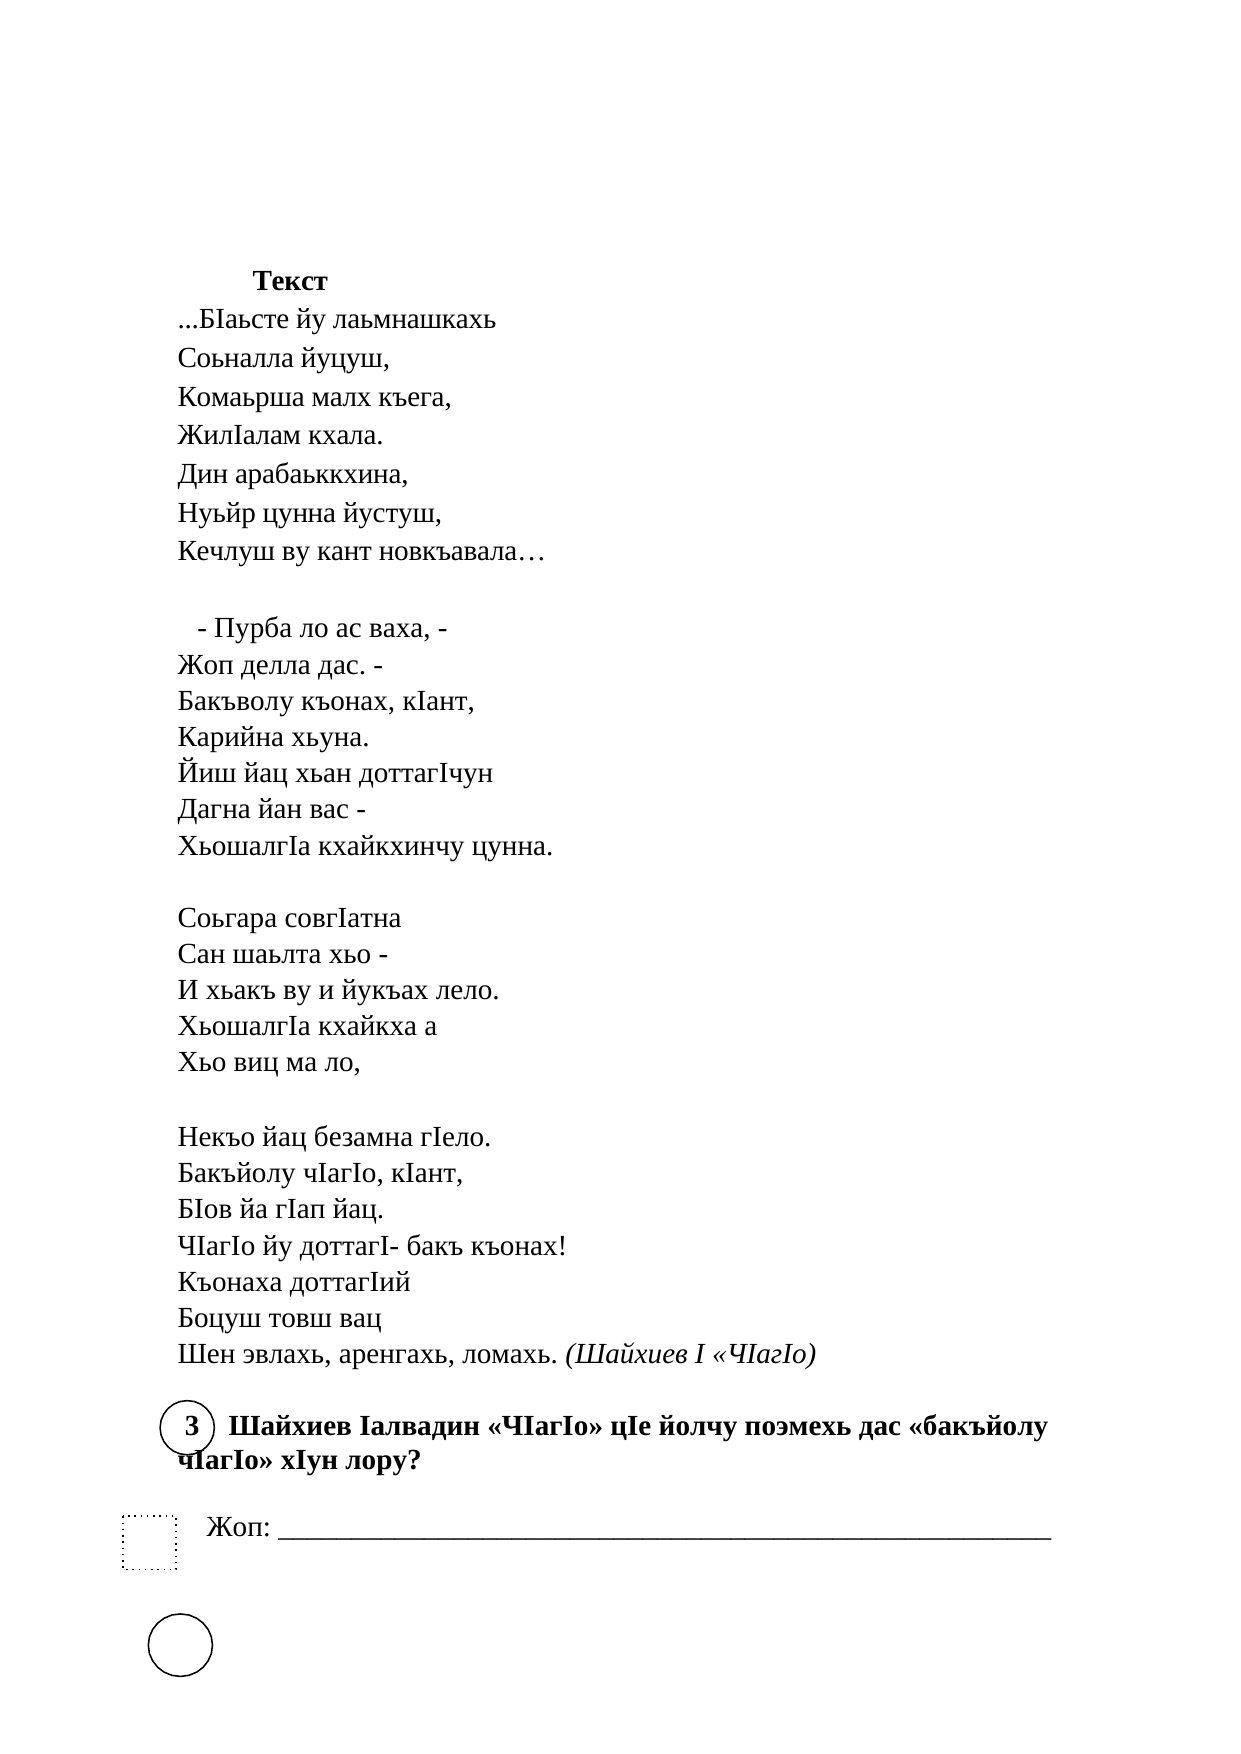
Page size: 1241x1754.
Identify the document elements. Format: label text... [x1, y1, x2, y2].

text Хьо виц ма ло, [177, 1044, 1152, 1078]
text Йиш йац хьан доттагIчун [177, 755, 1152, 789]
text Шен эвлахь, аренгахь, ломахь. (Шайхиев I «ЧIагIо) [177, 1336, 1152, 1370]
text БIов йа гIап йац. [177, 1192, 1152, 1225]
subtitle Соьналла йуцуш, [177, 340, 762, 374]
subtitle ...БIаьсте йу лаьмнашкахь [177, 302, 762, 335]
text Къонаха доттагIий [177, 1264, 1152, 1297]
subtitle Комаьрша малх къега, [177, 379, 762, 412]
subtitle Кечлуш ву кант новкъавала… [177, 533, 762, 567]
text - Пурба ло ас ваха, - [177, 611, 1152, 644]
text ЧIагIо йу доттагI- бакъ къонах! [177, 1228, 1152, 1261]
text Некъо йац безамна гIело. [177, 1119, 1152, 1153]
text ХьошалгIа кхайкхинчу цунна. [177, 828, 1152, 861]
subtitle Дин арабаьккхина, [177, 456, 762, 490]
text Карийна хьуна. [177, 719, 1152, 753]
subtitle Нуьйр цунна йустуш, [177, 495, 762, 528]
text Жоп: _____________________________________________________ [177, 1509, 1152, 1543]
text Сан шаьлта хьо - [177, 936, 1152, 970]
text ХьошалгIа кхайкха а [177, 1008, 1152, 1042]
subtitle ЖилIалам кхала. [177, 417, 762, 451]
subtitle Текст [252, 263, 762, 296]
text Бакъйолу чIагIо, кIант, [177, 1155, 1152, 1189]
text 3 Шайхиев Ӏалвадин «ЧӀагӀо» цӀе йолчу поэмехь дас «бакъйолу чӀагӀо» хӀун лору? [177, 1408, 1152, 1476]
text Бакъволу къонах, кIант, [177, 683, 1152, 717]
text И хьакъ ву и йукъах лело. [177, 972, 1152, 1006]
text Жоп делла дас. - [177, 647, 1152, 681]
text Боцуш товш вац [177, 1300, 1152, 1333]
text Дагна йан вас - [177, 792, 1152, 825]
text Соьгара совгIатна [177, 900, 1152, 933]
